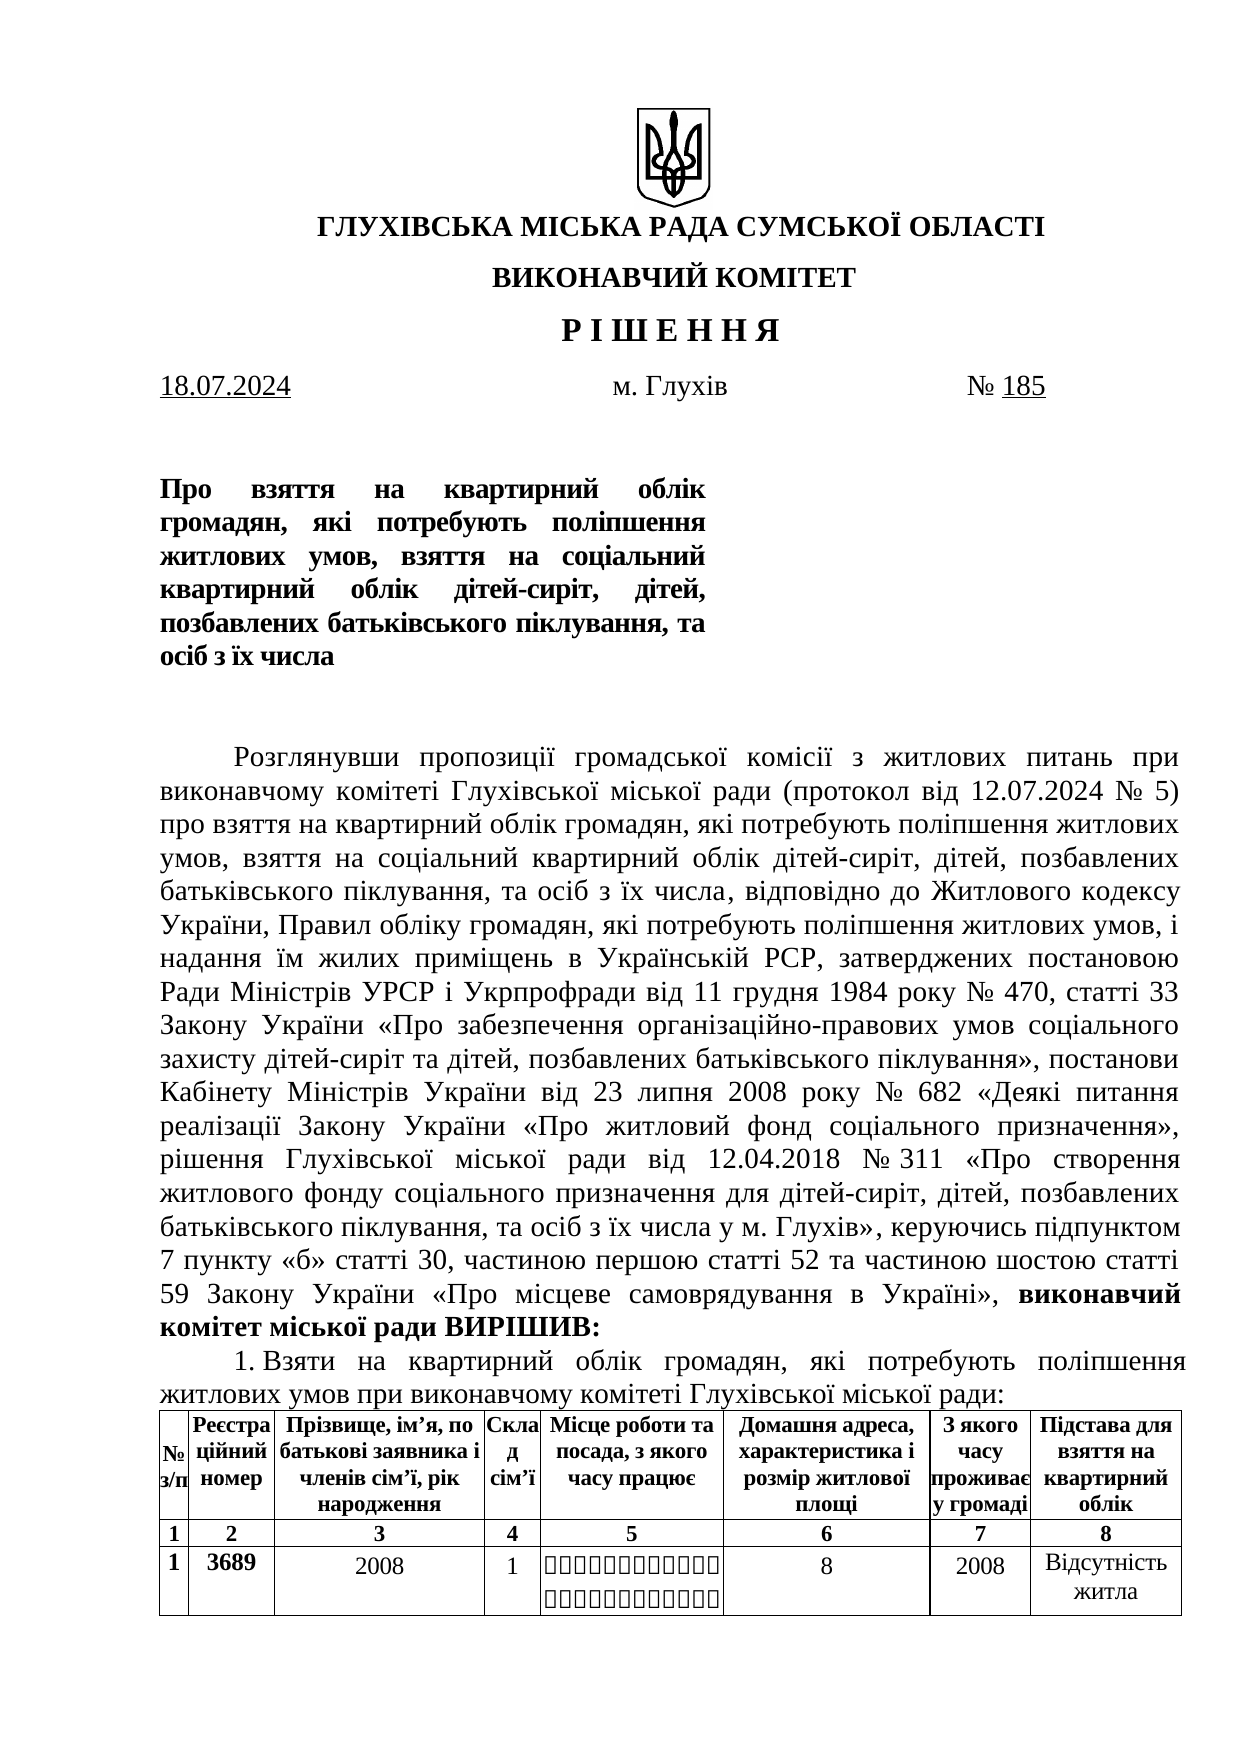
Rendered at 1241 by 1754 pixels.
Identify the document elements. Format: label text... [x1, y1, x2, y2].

table_header Реєстраційний номер [189, 1411, 274, 1519]
text 1. Взяти на квартирний облік громадян, які потребують поліпшення житлових умов при виконавчому комітеті Глухівської міської ради: [159, 1343, 1187, 1410]
subtitle ГЛУХІВСЬКА МІСЬКА РАДА СУМСЬКОЇ ОБЛАСТІ [159, 209, 1181, 243]
table_header № з/п [160, 1411, 188, 1519]
table_cell 3689 [189, 1547, 274, 1615]
table_header Домашня адреса, характеристика і розмір житлової площі [724, 1411, 929, 1519]
table_cell 4 [485, 1520, 540, 1546]
table_cell 7 [931, 1520, 1030, 1546]
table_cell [724, 1547, 929, 1615]
table_cell Відсутність житла [1031, 1547, 1181, 1615]
table_cell 1 [160, 1547, 188, 1615]
text Розглянувши пропозиції громадської комісії з житлових питань при виконавчому комітеті Глухівської міської ради (протокол від 12.07.2024 № 5) про взяття на квартирний облік громадян, які потребують поліпшення житлових умов, взяття на соціальний квартирний облік дітей-сиріт, дітей, позбавлених батьківського піклування, та осіб з їх числа, відповідно до Житлового кодексу України, Правил обліку громадян, які потребують поліпшення житлових умов, і надання їм жилих приміщень в Українській РСР, затверджених постановою Ради Міністрів УРСР і Укрпрофради від 11 грудня 1984 року № 470, статті 33 Закону України «Про забезпечення організаційно-правових умов соціального захисту дітей-сиріт та дітей, позбавлених батьківського піклування», постанови Кабінету Міністрів України від 23 липня 2008 року № 682 «Деякі питання реалізації Закону України «Про житловий фонд соціального призначення», рішення Глухівської міської ради від 12.04.2018 № 311 «Про створення житлового фонду соціального призначення для дітей-сиріт, дітей, позбавлених батьківського піклування, та осіб з їх числа у м. Глухів», керуючись підпунктом 7 пункту «б» статті 30, частиною першою статті 52 та частиною шостою статті 59 Закону України «Про місцеве самоврядування в Україні», виконавчий комітет міської ради ВИРІШИВ: [159, 739, 1181, 1343]
picture [634, 106, 713, 210]
text Р І Ш Е Н Н Я [159, 310, 1181, 348]
table_cell 1 [160, 1520, 188, 1546]
table_cell  [931, 1547, 1030, 1615]
table_cell 6 [724, 1520, 929, 1546]
table_cell 5 [541, 1520, 723, 1546]
table_cell 2 [189, 1520, 274, 1546]
text 18.07.2024 м. Глухів № 185 [159, 368, 1181, 401]
table_header Підстава для взяття на квартирний облік [1031, 1411, 1181, 1519]
text ВИКОНАВЧИЙ КОМІТЕТ [159, 260, 1181, 293]
table_header Місце роботи та посада, з якого часу працює [541, 1411, 723, 1519]
table_cell 8 [1031, 1520, 1181, 1546]
table_cell 3 [275, 1520, 484, 1546]
table_header Прізвище, ім’я, по батькові заявника і членів сім’ї, рік народження [275, 1411, 484, 1519]
table_header Склад сім’ї [485, 1411, 540, 1519]
text Про взяття на квартирний облік громадян, які потребують поліпшення житлових умов, взяття на соціальний квартирний облік дітей-сиріт, дітей, позбавлених батьківського піклування, та осіб з їх числа [159, 471, 706, 672]
table_header З якого часу проживає у громаді [931, 1411, 1030, 1519]
table_cell  [485, 1547, 540, 1615]
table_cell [541, 1547, 723, 1615]
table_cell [275, 1547, 484, 1615]
